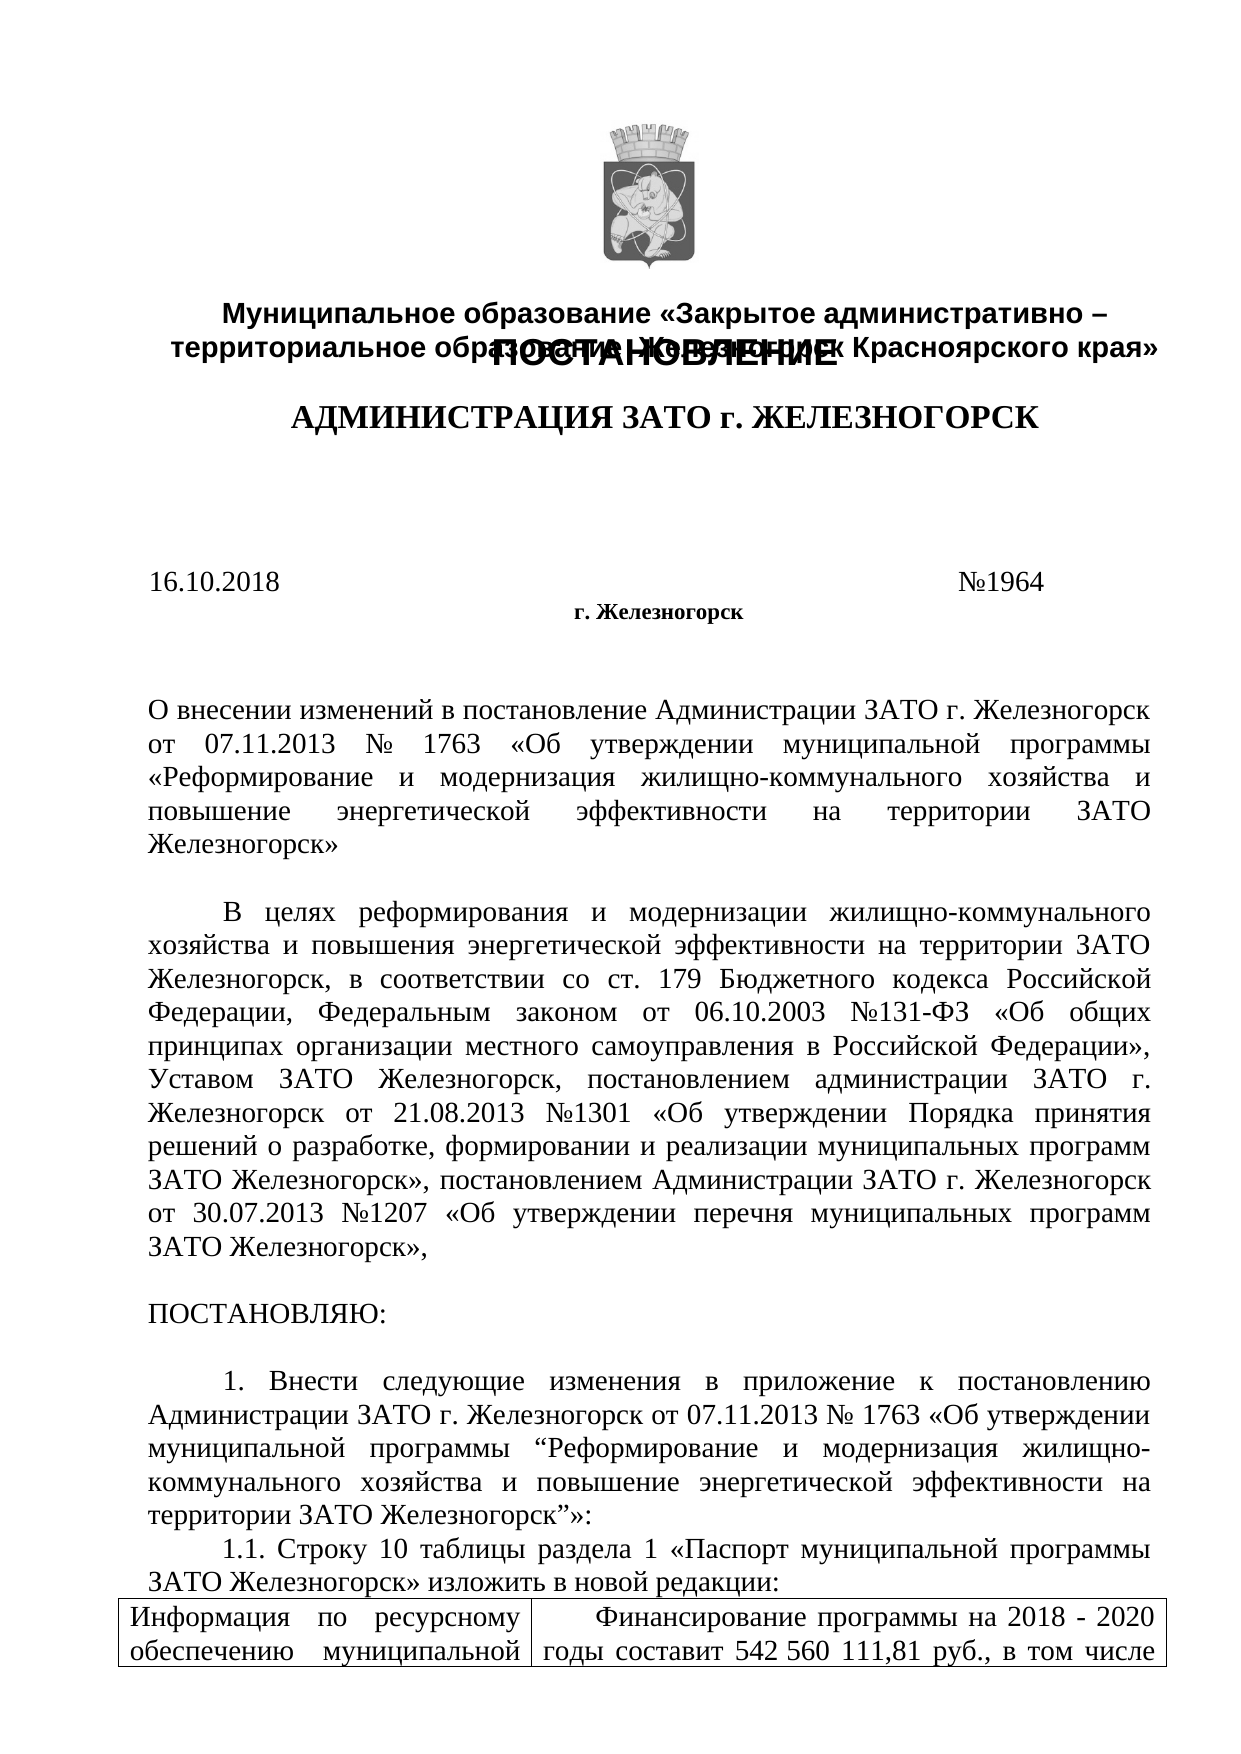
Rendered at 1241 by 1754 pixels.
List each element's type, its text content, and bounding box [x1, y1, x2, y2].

title ПОСТАНОВЛЯЮ: [148, 1296, 1152, 1330]
text Муниципальное образование «Закрытое административно – территориальное образование Железногорск Красноярского края» [149, 297, 1180, 330]
subtitle АДМИНИСТРАЦИЯ ЗАТО г. ЖЕЛЕЗНОГОРСК [149, 397, 1180, 436]
table_header Информация по ресурсному обеспечению муниципальной программы, в том числе в разбивке по источникам финансирования по годам реализации программы [119, 1599, 531, 1666]
title В целях реформирования и модернизации жилищно-коммунального хозяйства и повышения энергетической эффективности на территории ЗАТО Железногорск, в соответствии со ст. 179 Бюджетного кодекса Российской Федерации, Федеральным законом от 06.10.2003 №131-ФЗ «Об общих принципах организации местного самоуправления в Российской Федерации», Уставом ЗАТО Железногорск, постановлением администрации ЗАТО г. Железногорск от 21.08.2013 №1301 «Об утверждении Порядка принятия решений о разработке, формировании и реализации муниципальных программ ЗАТО Железногорск», постановлением Администрации ЗАТО г. Железногорск от 30.07.2013 №1207 «Об утверждении перечня муниципальных программ ЗАТО Железногорск», [148, 894, 1152, 1263]
text О внесении изменений в постановление Администрации ЗАТО г. Железногорск от 07.11.2013 № 1763 «Об утверждении муниципальной программы «Реформирование и модернизация жилищно-коммунального хозяйства и повышение энергетической эффективности на территории ЗАТО Железногорск» [148, 692, 1152, 860]
title 1.1. Строку 10 таблицы раздела 1 «Паспорт муниципальной программы ЗАТО Железногорск» изложить в новой редакции: [148, 1531, 1152, 1598]
text г. Железногорск [148, 598, 1169, 624]
text 16.10.2018 №1964 [148, 564, 1169, 598]
title 1. Внести следующие изменения в приложение к постановлению Администрации ЗАТО г. Железногорск от 07.11.2013 № 1763 «Об утверждении муниципальной программы “Реформирование и модернизация жилищно-коммунального хозяйства и повышение энергетической эффективности на территории ЗАТО Железногорск”»: [148, 1363, 1152, 1531]
text ПОСТАНОВЛЕНИЕ [149, 330, 1180, 373]
